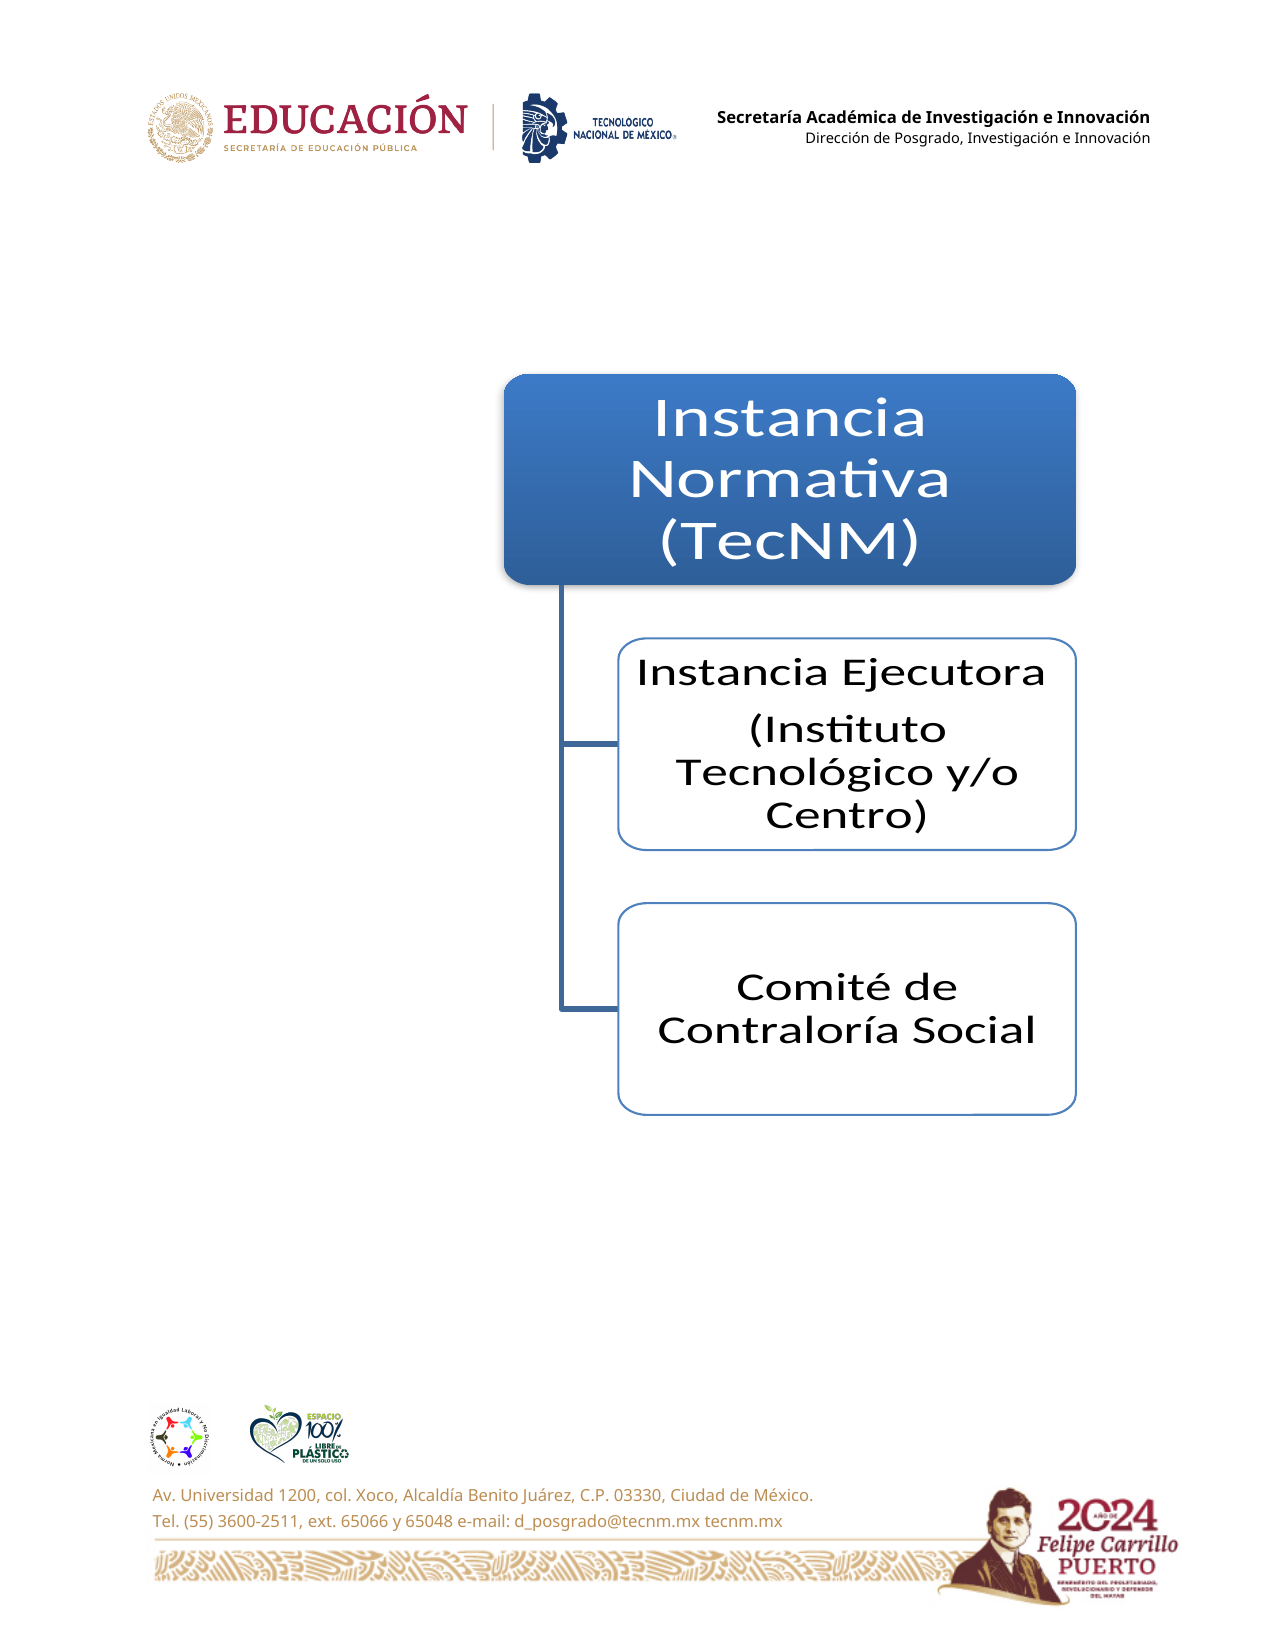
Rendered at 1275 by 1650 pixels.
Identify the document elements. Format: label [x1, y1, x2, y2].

picture [37, 1402, 1275, 1650]
picture [147, 93, 677, 163]
